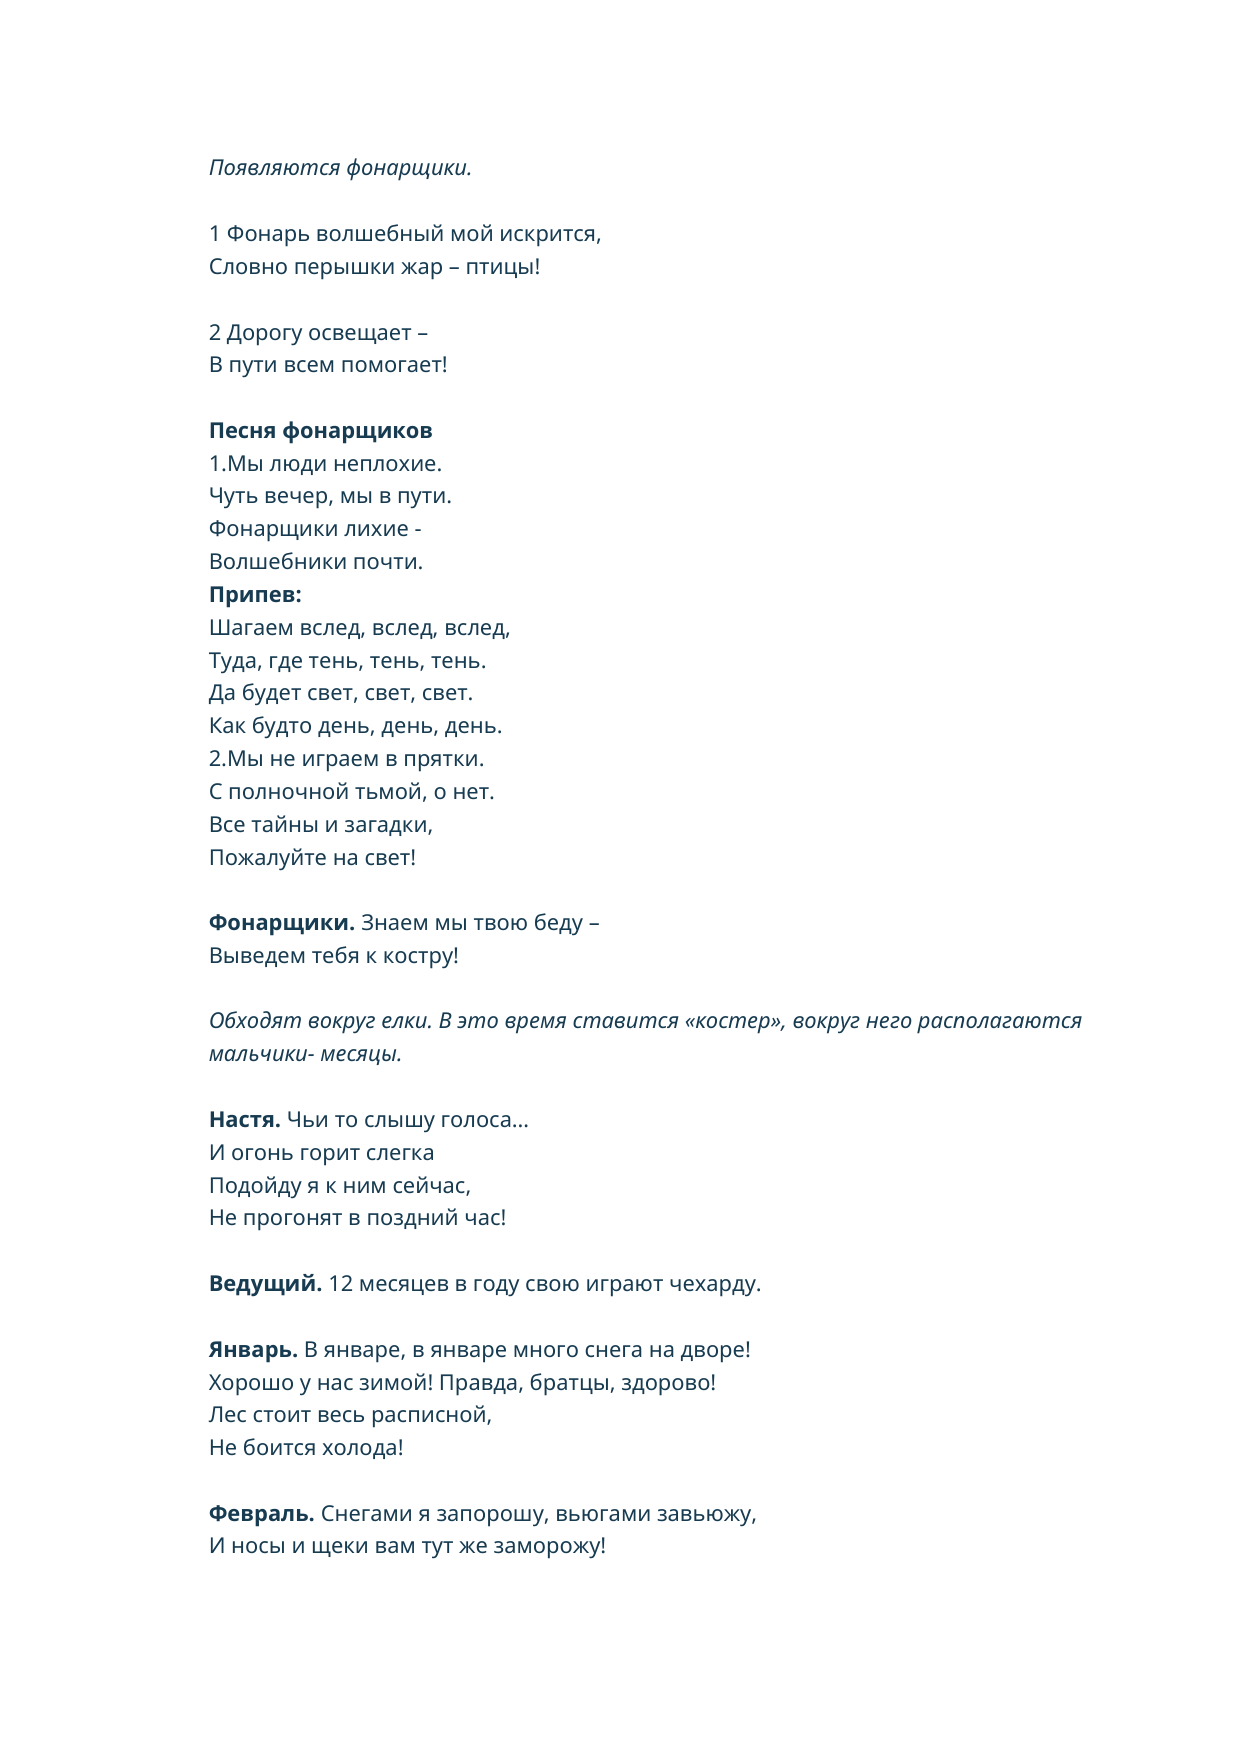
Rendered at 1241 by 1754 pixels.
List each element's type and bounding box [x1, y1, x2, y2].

table_cell [177, 118, 1142, 1624]
